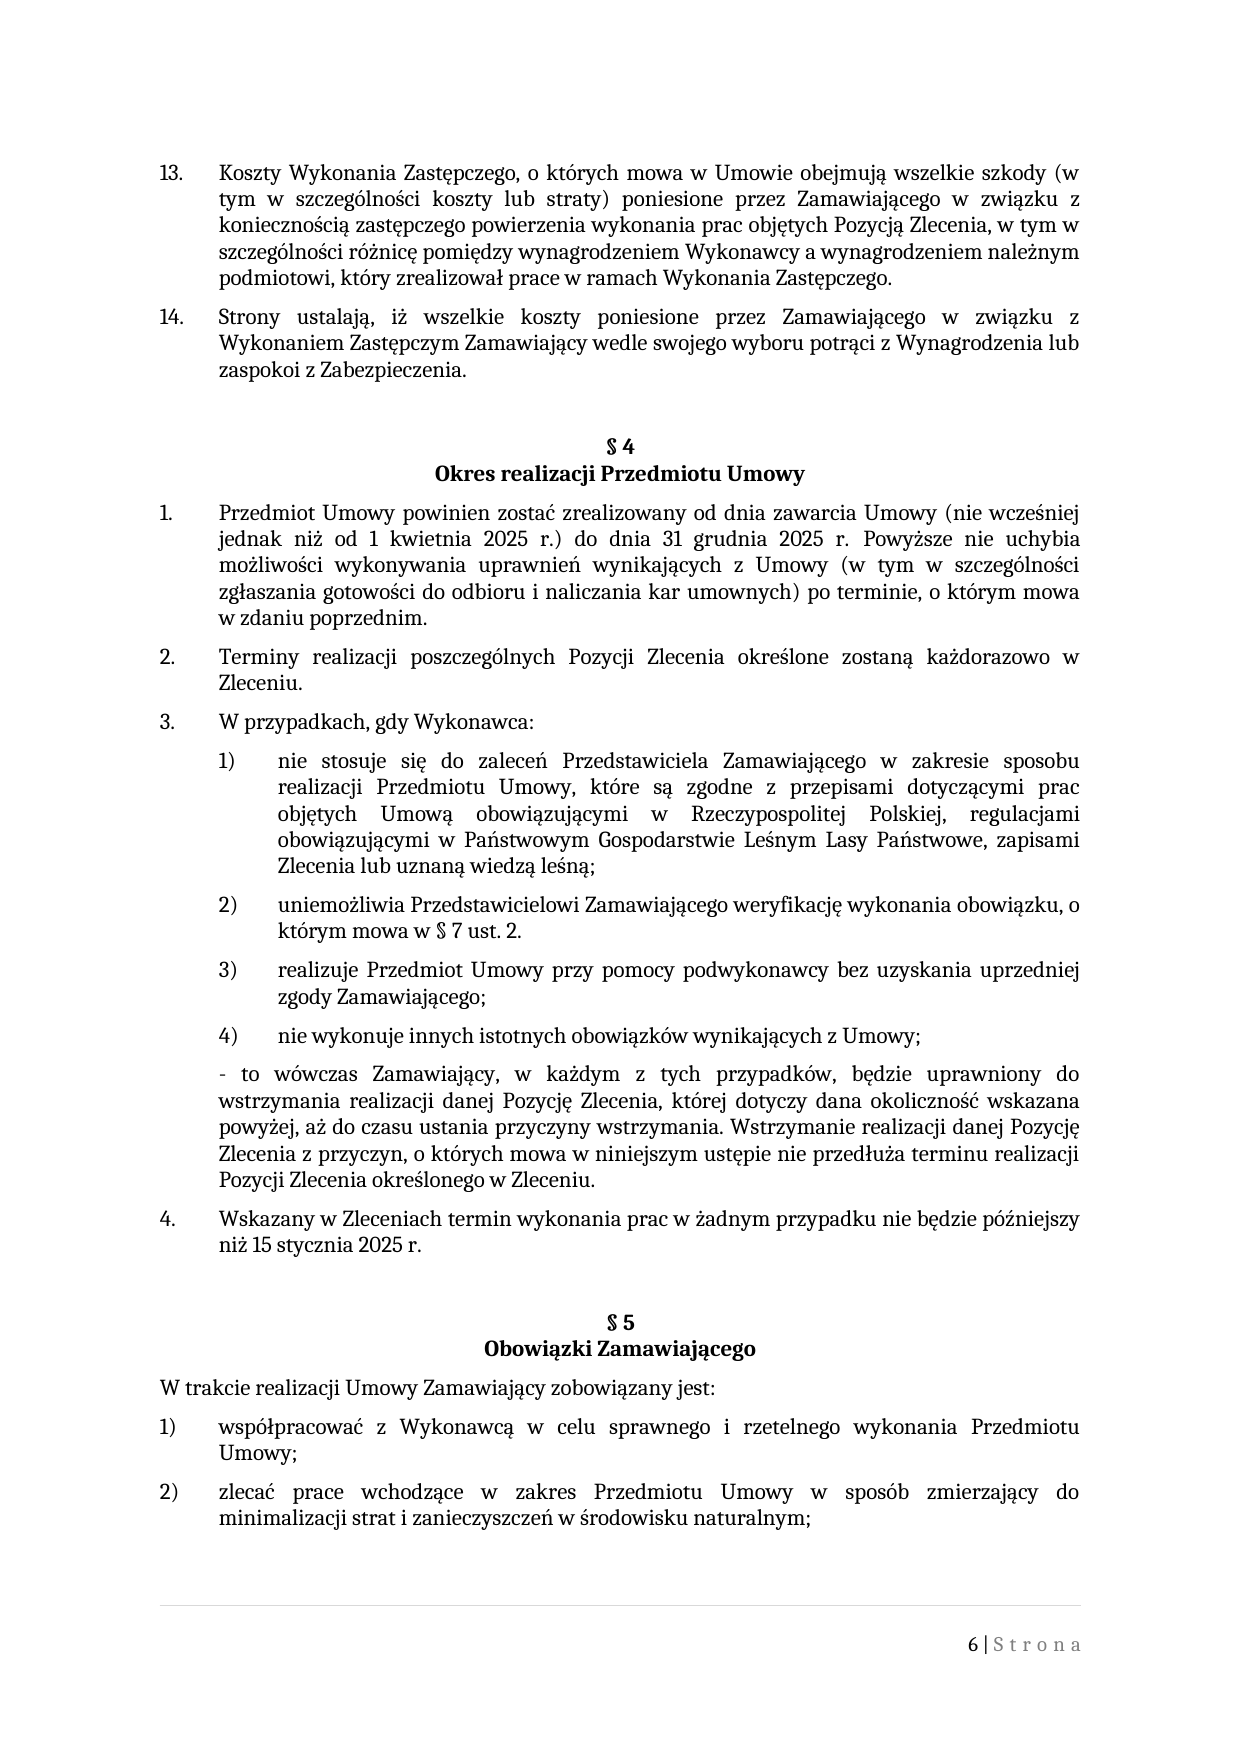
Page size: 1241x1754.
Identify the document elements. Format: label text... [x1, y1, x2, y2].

text 4) nie wykonuje innych istotnych obowiązków wynikających z Umowy; [218, 1022, 1081, 1049]
text 13. Koszty Wykonania Zastępczego, o których mowa w Umowie obejmują wszelkie szkody (w tym w szczególności koszty lub straty) poniesione przez Zamawiającego w związku z koniecznością zastępczego powierzenia wykonania prac objętych Pozycją Zlecenia, w tym w szczególności różnicę pomiędzy wynagrodzeniem Wykonawcy a wynagrodzeniem należnym podmiotowi, który zrealizował prace w ramach Wykonania Zastępczego. [159, 159, 1081, 291]
text 14. Strony ustalają, iż wszelkie koszty poniesione przez Zamawiającego w związku z Wykonaniem Zastępczym Zamawiający wedle swojego wyboru potrąci z Wynagrodzenia lub zaspokoi z Zabezpieczenia. [159, 304, 1081, 383]
text 3) realizuje Przedmiot Umowy przy pomocy podwykonawcy bez uzyskania uprzedniej zgody Zamawiającego; [218, 957, 1081, 1010]
list W przypadkach, gdy Wykonawca: [159, 709, 1081, 735]
text § 5 Obowiązki Zamawiającego [159, 1309, 1081, 1362]
list Wskazany w Zleceniach termin wykonania prac w żadnym przypadku nie będzie późniejszy niż 15 stycznia 2025 r. [159, 1206, 1081, 1258]
list zlecać prace wchodzące w zakres Przedmiotu Umowy w sposób zmierzający do minimalizacji strat i zanieczyszczeń w środowisku naturalnym; [159, 1479, 1081, 1532]
list Przedmiot Umowy powinien zostać zrealizowany od dnia zawarcia Umowy (nie wcześniej jednak niż od 1 kwietnia 2025 r.) do dnia 31 grudnia 2025 r. Powyższe nie uchybia możliwości wykonywania uprawnień wynikających z Umowy (w tym w szczególności zgłaszania gotowości do odbioru i naliczania kar umownych) po terminie, o którym mowa w zdaniu poprzednim. [159, 499, 1081, 631]
text - to wówczas Zamawiający, w każdym z tych przypadków, będzie uprawniony do wstrzymania realizacji danej Pozycję Zlecenia, której dotyczy dana okoliczność wskazana powyżej, aż do czasu ustania przyczyny wstrzymania. Wstrzymanie realizacji danej Pozycję Zlecenia z przyczyn, o których mowa w niniejszym ustępie nie przedłuża terminu realizacji Pozycji Zlecenia określonego w Zleceniu. [218, 1061, 1081, 1193]
text 2) uniemożliwia Przedstawicielowi Zamawiającego weryfikację wykonania obowiązku, o którym mowa w § 7 ust. 2. [218, 892, 1081, 945]
list Terminy realizacji poszczególnych Pozycji Zlecenia określone zostaną każdorazowo w Zleceniu. [159, 644, 1081, 696]
list współpracować z Wykonawcą w celu sprawnego i rzetelnego wykonania Przedmiotu Umowy; [159, 1414, 1081, 1466]
text 1) nie stosuje się do zaleceń Przedstawiciela Zamawiającego w zakresie sposobu realizacji Przedmiotu Umowy, które są zgodne z przepisami dotyczącymi prac objętych Umową obowiązującymi w Rzeczypospolitej Polskiej, regulacjami obowiązującymi w Państwowym Gospodarstwie Leśnym Lasy Państwowe, zapisami Zlecenia lub uznaną wiedzą leśną; [218, 748, 1081, 879]
text § 4 Okres realizacji Przedmiotu Umowy [159, 434, 1081, 487]
text W trakcie realizacji Umowy Zamawiający zobowiązany jest: [159, 1375, 1081, 1401]
